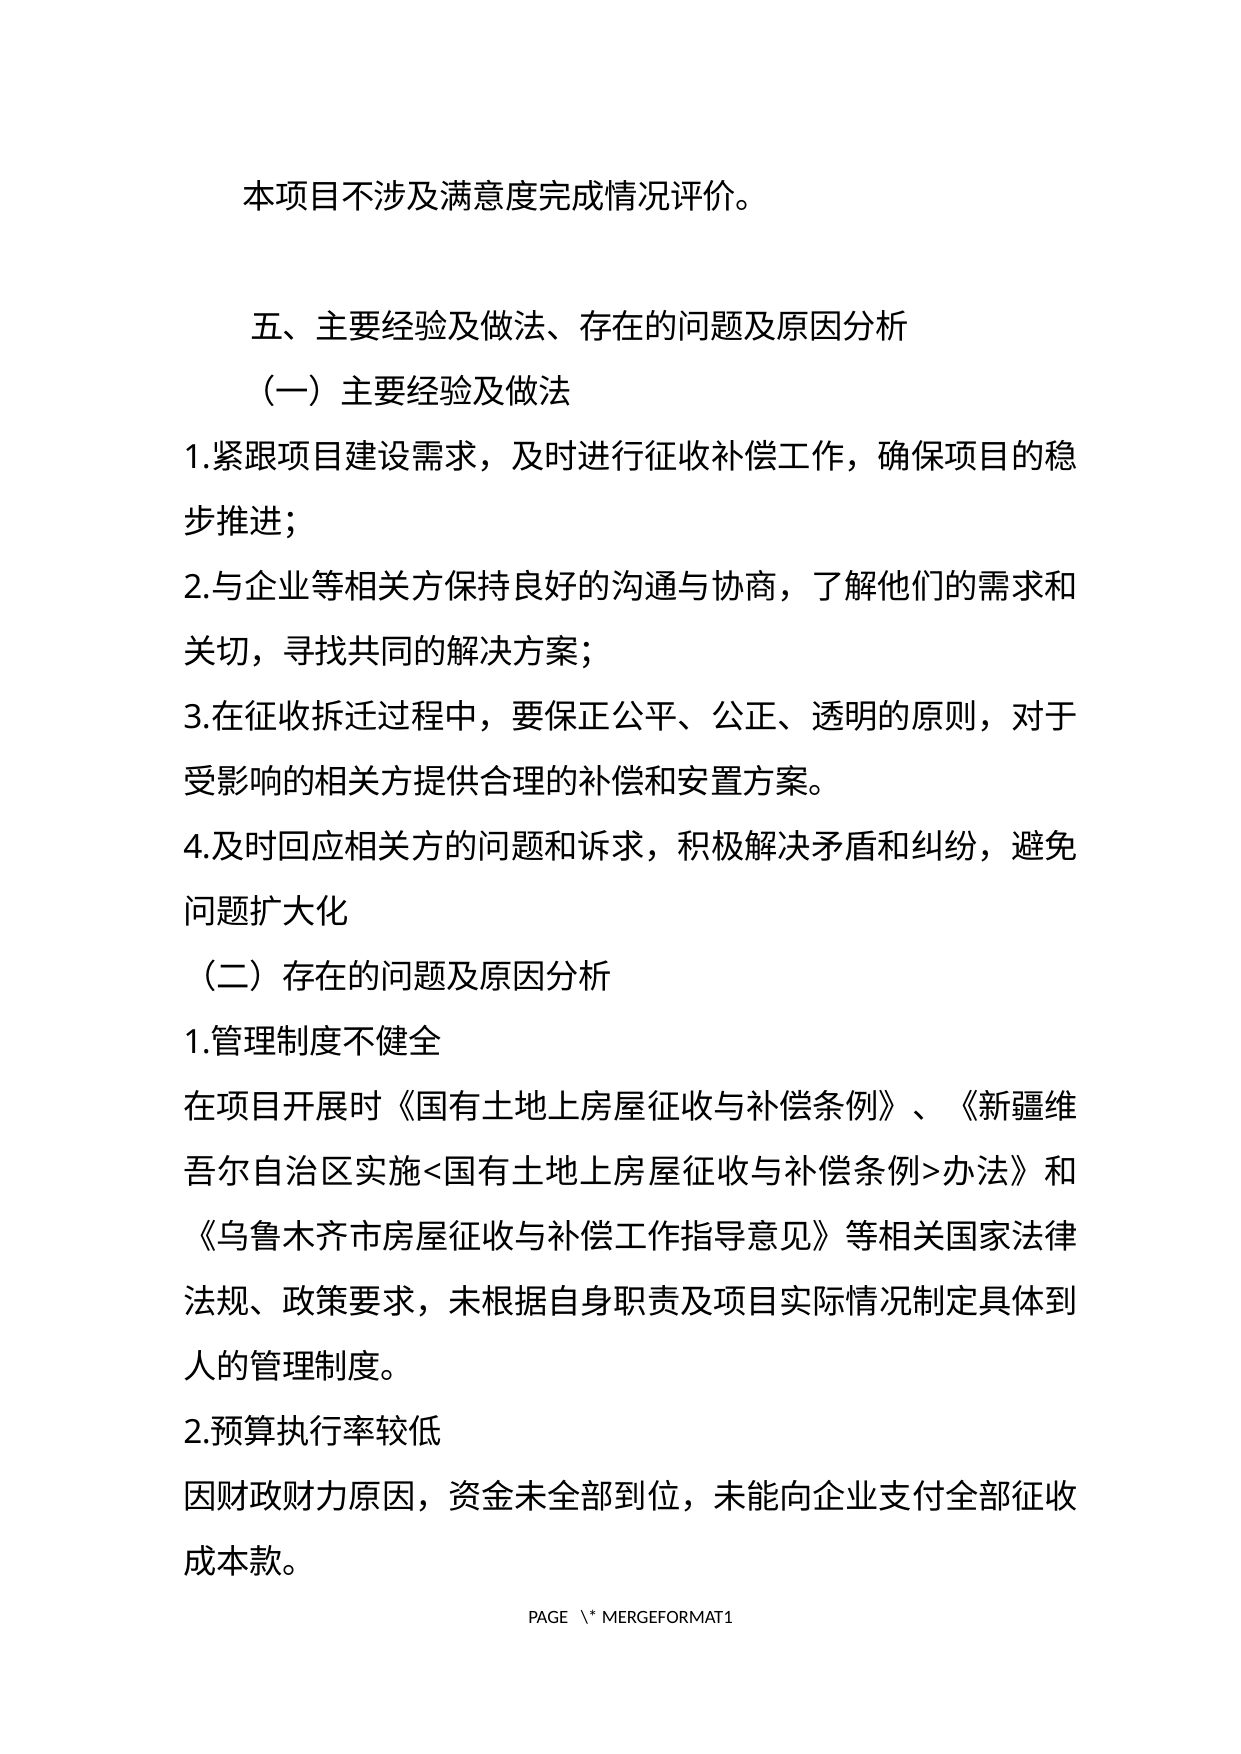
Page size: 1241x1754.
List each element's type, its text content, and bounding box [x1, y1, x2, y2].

text 本项目不涉及满意度完成情况评价。 [183, 162, 1078, 227]
text 五、主要经验及做法、存在的问题及原因分析 [183, 292, 1078, 357]
text （一）主要经验及做法 1.紧跟项目建设需求，及时进行征收补偿工作，确保项目的稳步推进； 2.与企业等相关方保持良好的沟通与协商，了解他们的需求和关切，寻找共同的解决方案； 3.在征收拆迁过程中，要保正公平、公正、透明的原则，对于受影响的相关方提供合理的补偿和安置方案。 4.及时回应相关方的问题和诉求，积极解决矛盾和纠纷，避免问题扩大化 （二）存在的问题及原因分析 1.管理制度不健全 在项目开展时《国有土地上房屋征收与补偿条例》、《新疆维吾尔自治区实施<国有土地上房屋征收与补偿条例>办法》和《乌鲁木齐市房屋征收与补偿工作指导意见》等相关国家法律法规、政策要求，未根据自身职责及项目实际情况制定具体到人的管理制度。 2.预算执行率较低 因财政财力原因，资金未全部到位，未能向企业支付全部征收成本款。 [183, 357, 1078, 1592]
